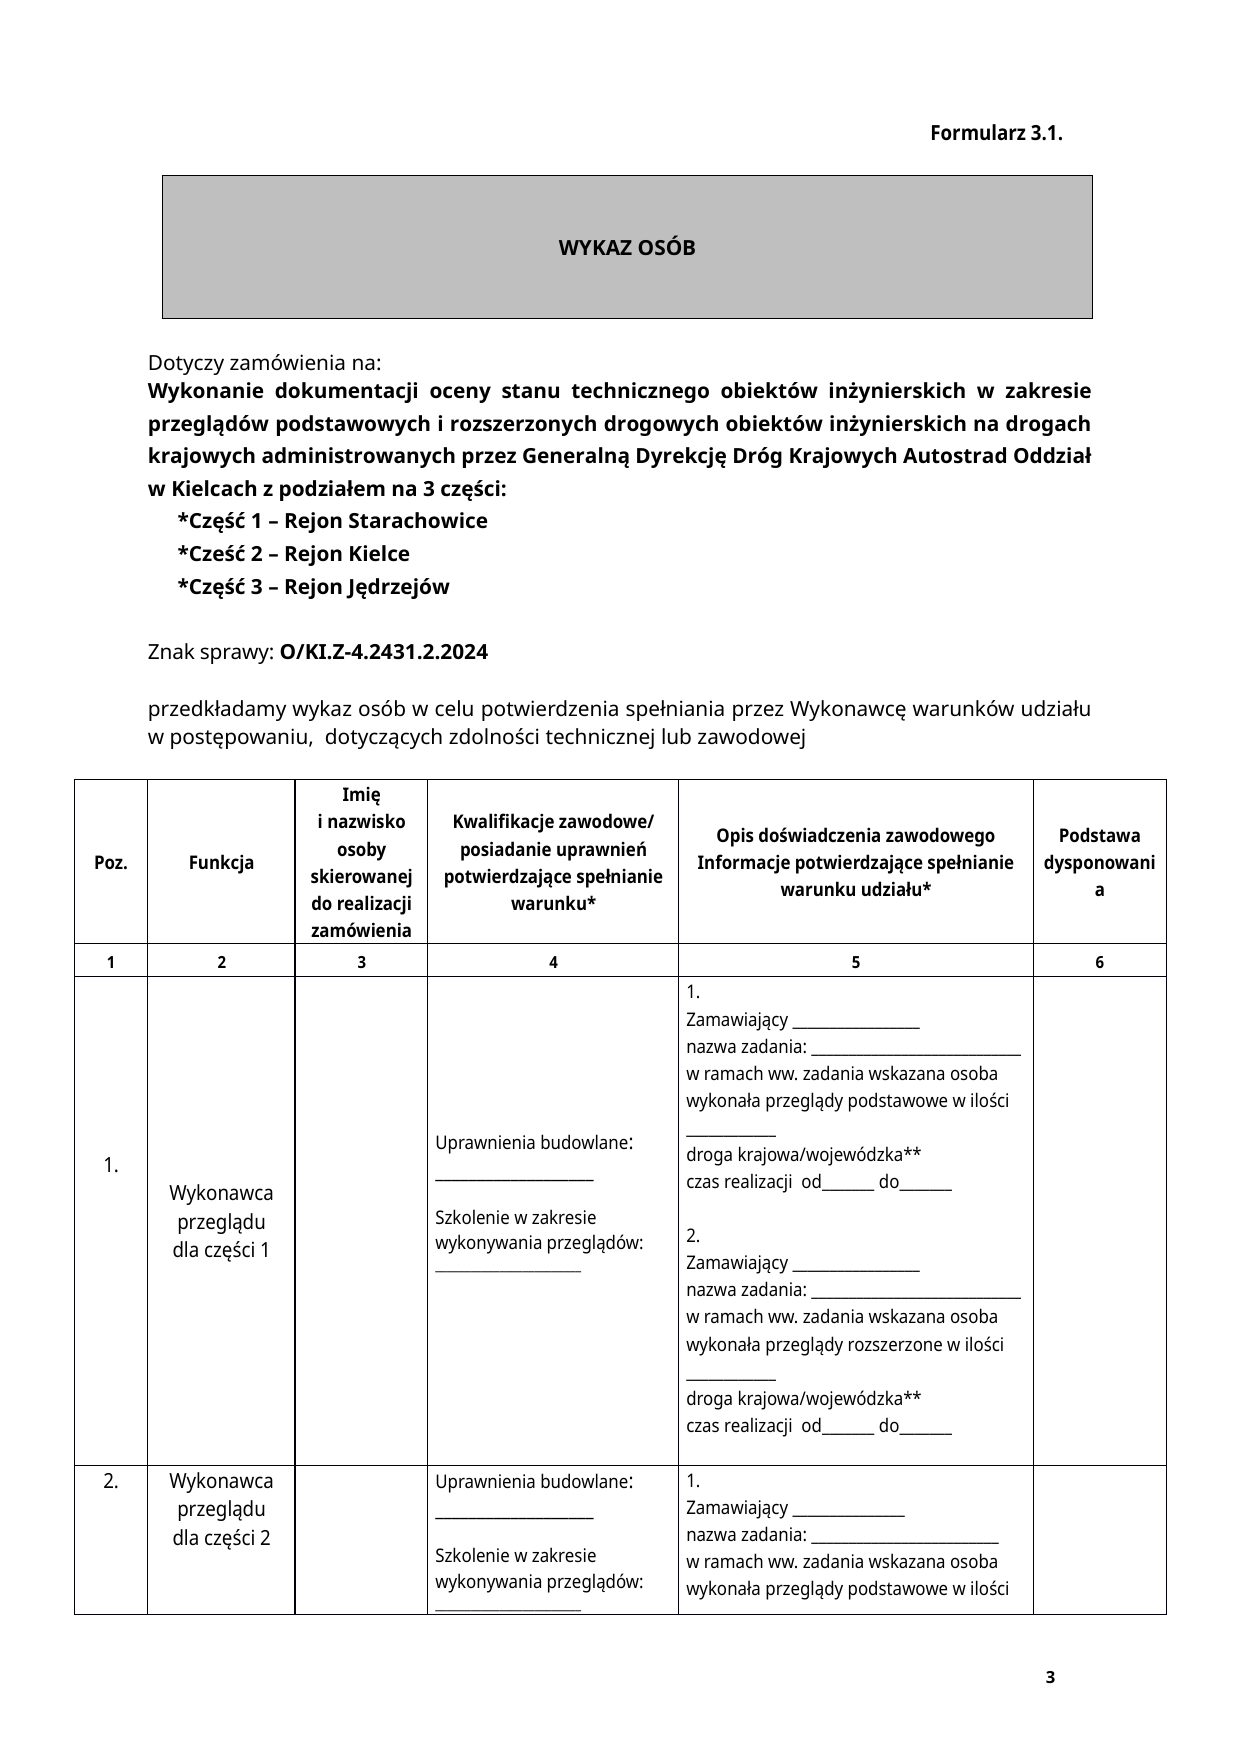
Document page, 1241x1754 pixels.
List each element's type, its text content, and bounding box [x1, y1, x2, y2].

table_header WYKAZ OSÓB [163, 176, 1092, 318]
table_cell [296, 1466, 427, 1613]
text *Część 1 – Rejon Starachowice [148, 507, 1092, 535]
table_cell [296, 977, 427, 1465]
table_header Poz. [75, 780, 147, 943]
text Znak sprawy: O/KI.Z-4.2431.2.2024 [148, 637, 1092, 665]
text przedkładamy wykaz osób w celu potwierdzenia spełniania przez Wykonawcę warunków udziału w postępowaniu, dotyczących zdolności technicznej lub zawodowej [148, 694, 1092, 751]
table_cell 1. [75, 977, 147, 1465]
table_cell 3 [296, 944, 427, 976]
table_header Funkcja [148, 780, 294, 943]
table_header Podstawa dysponowania [1034, 780, 1166, 943]
table_cell 1. Zamawiający _________________ nazwa zadania: ____________________________ w ramach ww. zadania wskazana osoba wykonała przeglądy podstawowe w ilości ____________ droga krajowa/wojewódzka** czas realizacji od_______ do_______ 2. Zamawiający _________________ nazwa zadania: ____________________________ w ramach ww. zadania wskazana osoba wykonała przeglądy rozszerzone w ilości ____________ droga krajowa/wojewódzka** czas realizacji od_______ do_______ [679, 977, 1033, 1465]
table_cell Uprawnienia budowlane: ___________________ Szkolenie w zakresie wykonywania przeglądów: _________________________ [428, 977, 678, 1465]
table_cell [148, 1466, 294, 1613]
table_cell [679, 1466, 1033, 1613]
table_cell 5 [679, 944, 1033, 976]
table_cell 6 [1034, 944, 1166, 976]
table_cell Wykonawca przeglądu dla części 1 [148, 977, 294, 1465]
table_cell [1034, 977, 1166, 1465]
table_cell 2. [75, 1466, 147, 1613]
text Formularz 3.1. [664, 118, 1092, 147]
text *Cześć 2 – Rejon Kielce [148, 539, 1092, 568]
table_header Kwalifikacje zawodowe/ posiadanie uprawnień potwierdzające spełnianie warunku* [428, 780, 678, 943]
table_cell 4 [428, 944, 678, 976]
table_cell [1034, 1466, 1166, 1613]
text Dotyczy zamówienia na: [148, 348, 1092, 376]
text Wykonanie dokumentacji oceny stanu technicznego obiektów inżynierskich w zakresie przeglądów podstawowych i rozszerzonych drogowych obiektów inżynierskich na drogach krajowych administrowanych przez Generalną Dyrekcję Dróg Krajowych Autostrad Oddział w Kielcach z podziałem na 3 części: [148, 376, 1092, 502]
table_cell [428, 1466, 678, 1613]
text *Część 3 – Rejon Jędrzejów [148, 572, 1092, 600]
table_cell 1 [75, 944, 147, 976]
table_header Imię i nazwisko osoby skierowanej do realizacji zamówienia [296, 780, 427, 943]
table_header Opis doświadczenia zawodowego Informacje potwierdzające spełnianie warunku udziału* [679, 780, 1033, 943]
table_cell 2 [148, 944, 294, 976]
